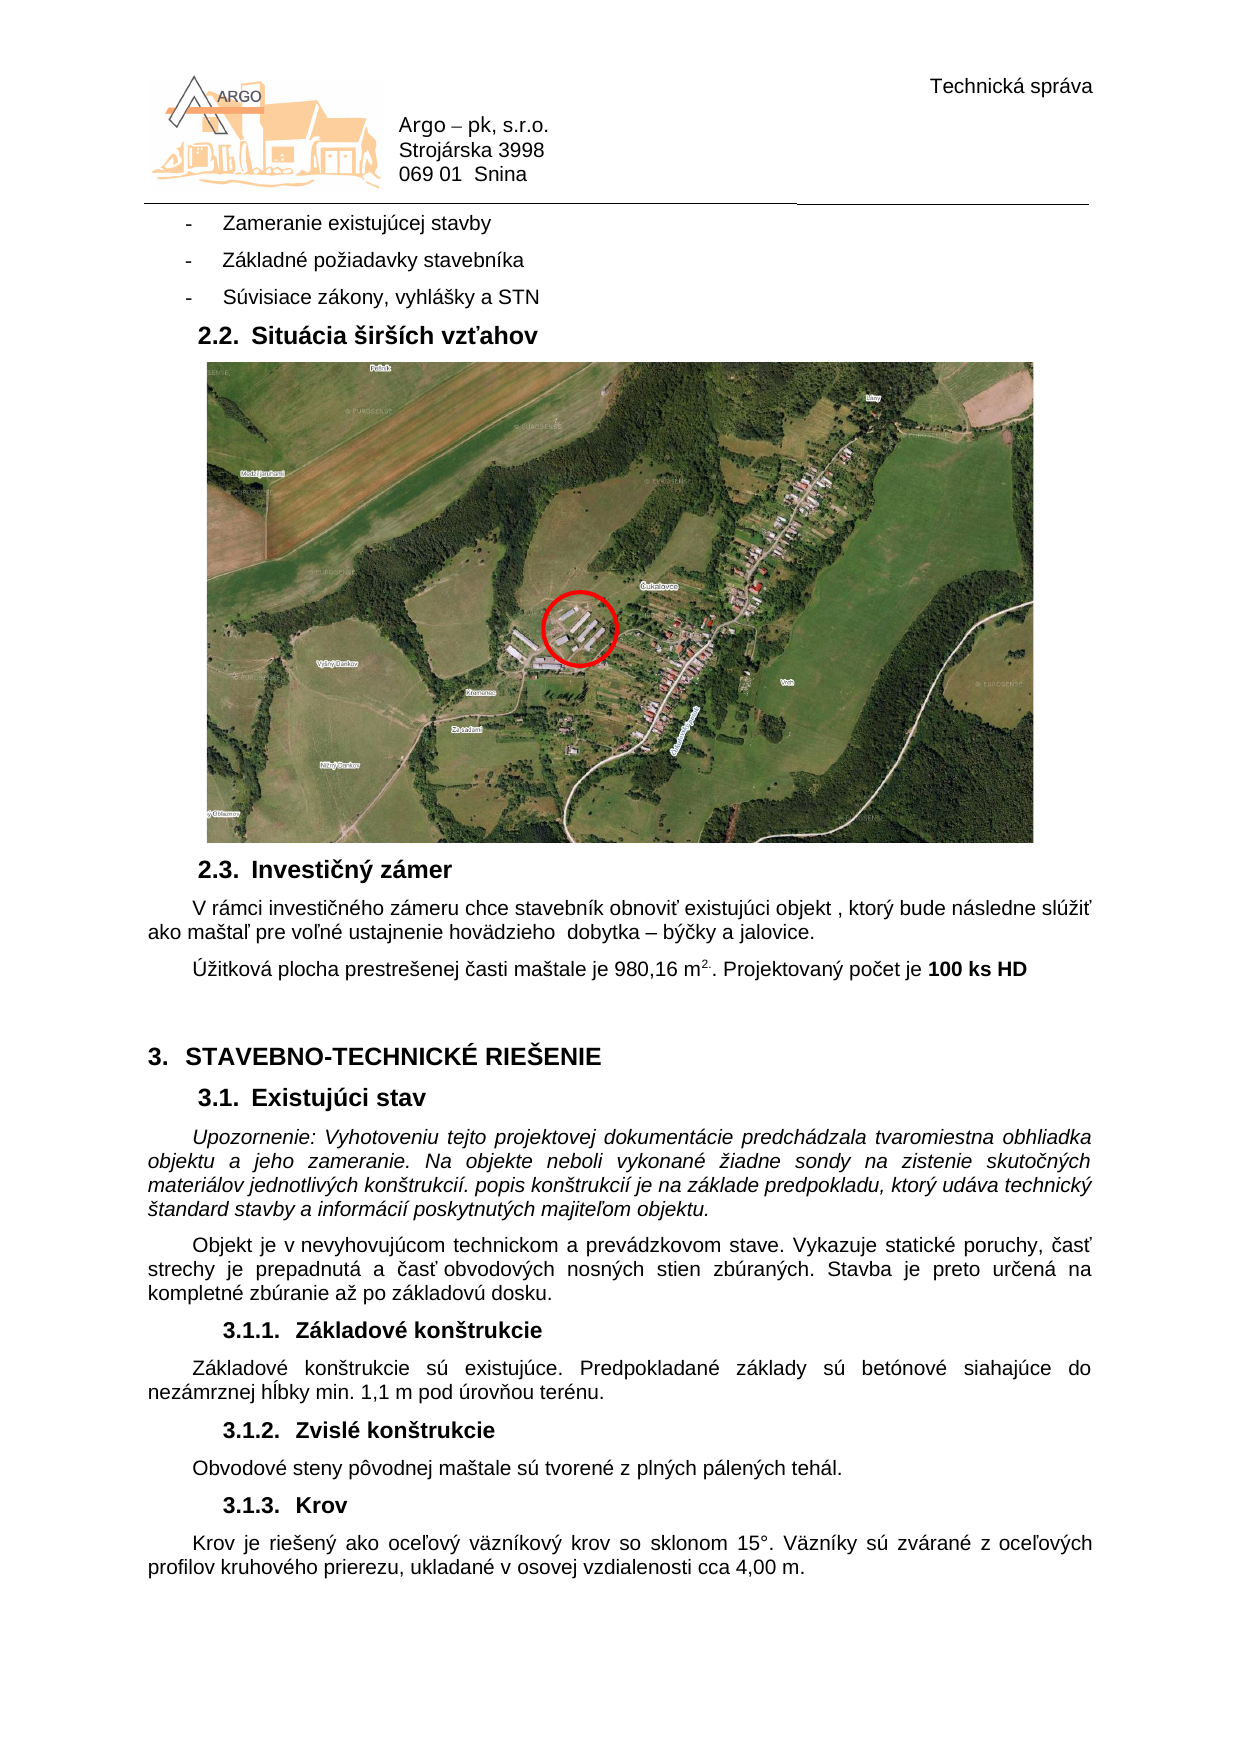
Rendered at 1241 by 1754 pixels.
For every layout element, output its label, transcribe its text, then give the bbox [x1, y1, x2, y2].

text Základové konštrukcie sú existujúce. Predpokladané základy sú betónové siahajúce do nezámrznej hĺbky min. 1,1 m pod úrovňou terénu. [148, 1356, 1093, 1404]
text Investičný zámer [198, 855, 1093, 884]
text Obvodové steny pôvodnej maštale sú tvorené z plných pálených tehál. [148, 1455, 1093, 1479]
text Základové konštrukcie [223, 1317, 1093, 1344]
text V rámci investičného zámeru chce stavebník obnoviť existujúci objekt , ktorý bude následne slúžiť ako maštaľ pre voľné ustajnenie hovädzieho dobytka – býčky a jalovice. [148, 896, 1093, 944]
picture [206, 362, 1034, 843]
text Situácia širších vzťahov [198, 321, 1093, 350]
list Základné požiadavky stavebníka [185, 248, 1093, 272]
text Zvislé konštrukcie [223, 1417, 1093, 1443]
list Zameranie existujúcej stavby [185, 211, 1093, 235]
text Krov je riešený ako oceľový väzníkový krov so sklonom 15°. Väzníky sú zvárané z oceľových profilov kruhového prierezu, ukladané v osovej vzdialenosti cca 4,00 m. [148, 1531, 1093, 1579]
text Objekt je v nevyhovujúcom technickom a prevádzkovom stave. Vykazuje statické poruchy, časť strechy je prepadnutá a časť obvodových nosných stien zbúraných. Stavba je preto určená na kompletné zbúranie až po základovú dosku. [148, 1233, 1093, 1305]
text Úžitková plocha prestrešenej časti maštale je 980,16 m2.. Projektovaný počet je 100 ks HD [148, 957, 1093, 981]
list Súvisiace zákony, vyhlášky a STN [185, 284, 1093, 309]
picture [150, 70, 385, 201]
text Upozornenie: Vyhotoveniu tejto projektovej dokumentácie predchádzala tvaromiestna obhliadka objektu a jeho zameranie. Na objekte neboli vykonané žiadne sondy na zistenie skutočných materiálov jednotlivých konštrukcií. popis konštrukcií je na základe predpokladu, ktorý udáva technický štandard stavby a informácií poskytnutých majiteľom objektu. [148, 1124, 1093, 1220]
text Krov [223, 1492, 1093, 1518]
text Existujúci stav [198, 1083, 1093, 1112]
text STAVEBNO-TECHNICKÉ RIEŠENIE [148, 1042, 1093, 1071]
